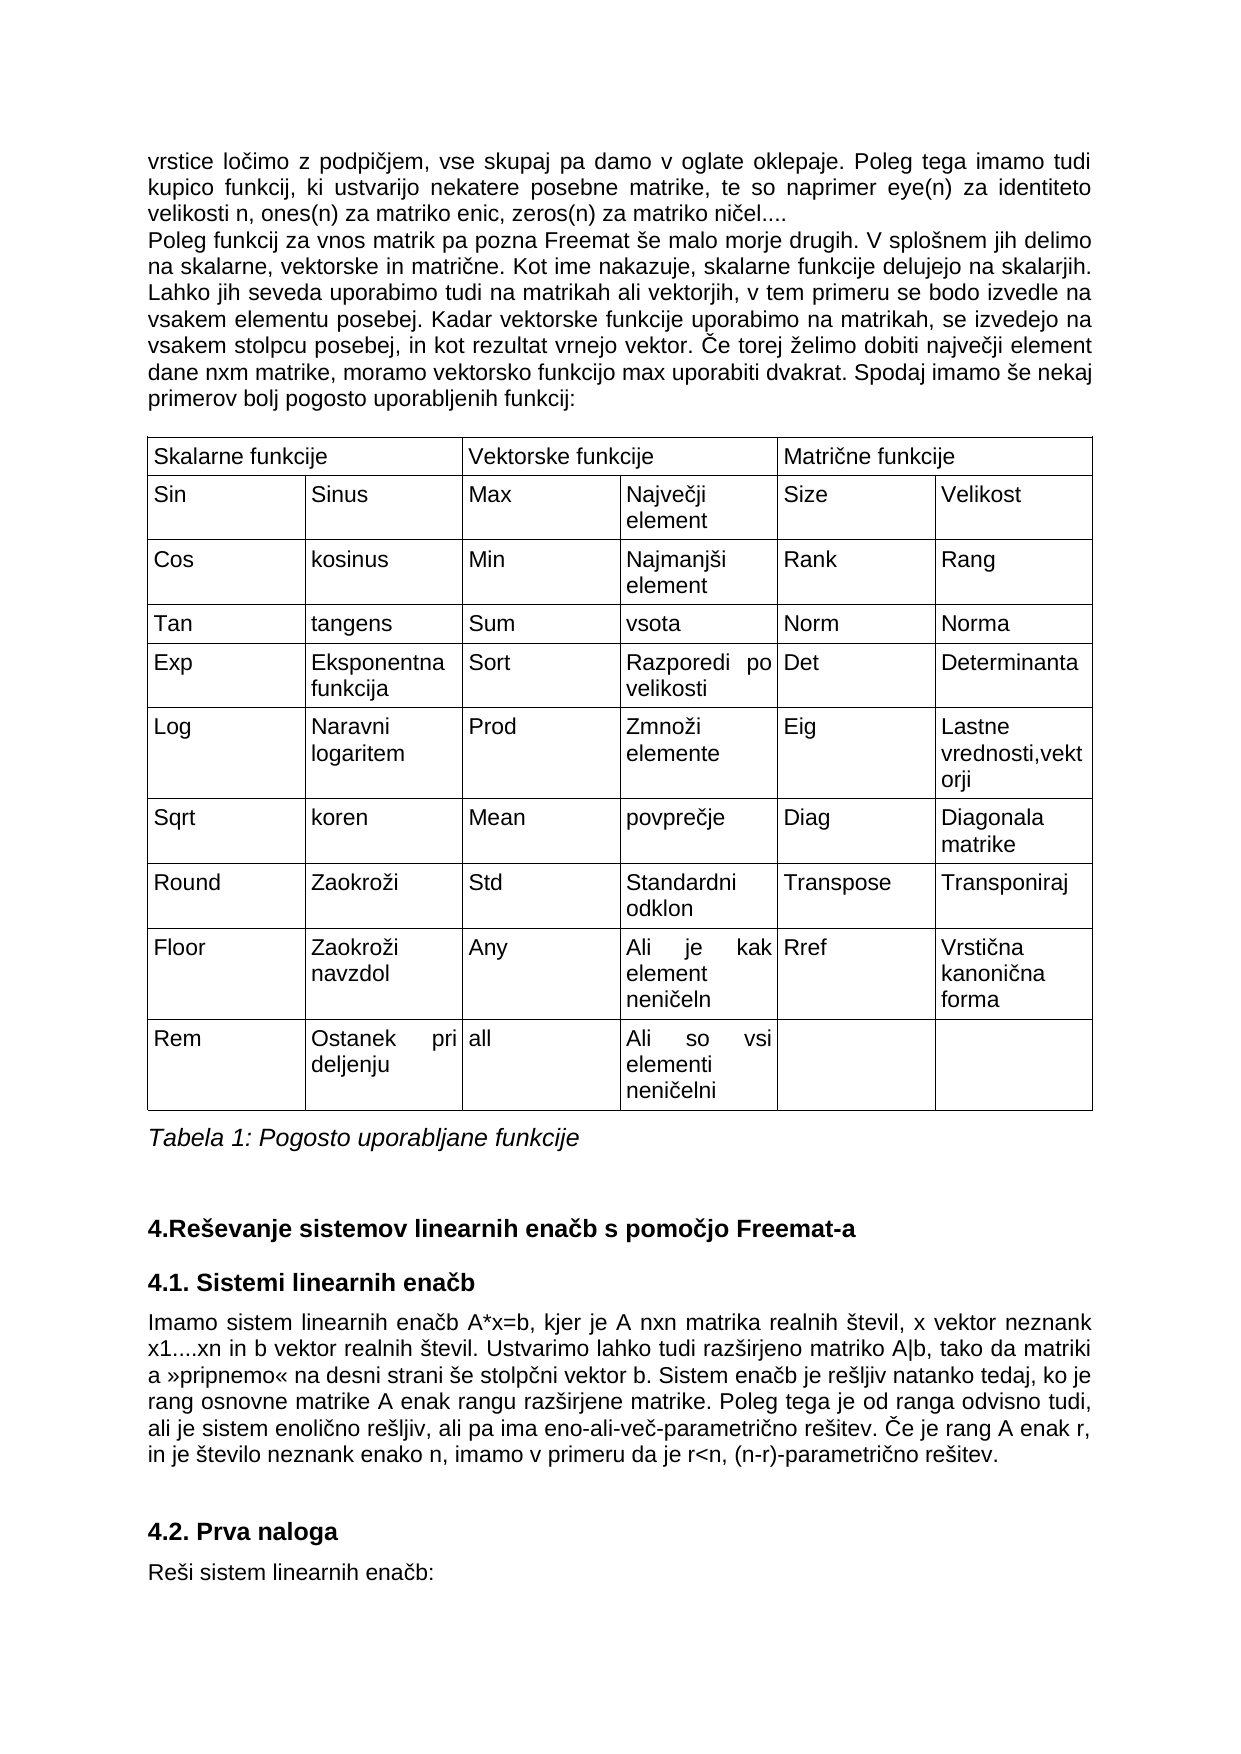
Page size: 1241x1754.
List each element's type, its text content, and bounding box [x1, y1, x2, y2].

table_cell koren [306, 799, 462, 863]
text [148, 148, 1093, 227]
table_cell Rref [778, 929, 935, 1018]
table_cell Transponiraj [936, 864, 1092, 927]
text Poleg funkcij za vnos matrik pa pozna Freemat še malo morje drugih. V splošnem jih delimo na skalarne, vektorske in matrične. Kot ime nakazuje, skalarne funkcije delujejo na skalarjih. Lahko jih seveda uporabimo tudi na matrikah ali vektorjih, v tem primeru se bodo izvedle na vsakem elementu posebej. Kadar vektorske funkcije uporabimo na matrikah, se izvedejo na vsakem stolpcu posebej, in kot rezultat vrnejo vektor. Če torej želimo dobiti največji element dane nxm matrike, moramo vektorsko funkcijo max uporabiti dvakrat. Spodaj imamo še nekaj primerov bolj pogosto uporabljenih funkcij: [148, 227, 1093, 411]
table_cell Determinanta [936, 644, 1092, 707]
table_cell Min [463, 540, 620, 604]
table_cell Ali so vsi elementi neničelni [621, 1020, 777, 1109]
table_cell [778, 1020, 935, 1109]
table_cell Rem [148, 1020, 305, 1109]
text Tabela 1: Pogosto uporabljane funkcije [148, 1123, 1093, 1151]
table_cell [936, 1020, 1092, 1109]
table_cell Najmanjši element [621, 540, 777, 604]
table_cell Prod [463, 708, 620, 798]
table_cell Sqrt [148, 799, 305, 863]
table_cell Floor [148, 929, 305, 1018]
table_cell vsota [621, 605, 777, 642]
table_cell Rank [778, 540, 935, 604]
table_cell Vrstična kanonična forma [936, 929, 1092, 1018]
table_cell Exp [148, 644, 305, 707]
table_cell Cos [148, 540, 305, 604]
table_cell Any [463, 929, 620, 1018]
text 4.2. Prva naloga [148, 1517, 1093, 1546]
table_cell Diagonala matrike [936, 799, 1092, 863]
table_cell Velikost [936, 476, 1092, 539]
table_cell Mean [463, 799, 620, 863]
table_header Matrične funkcije [778, 438, 1092, 475]
table_cell tangens [306, 605, 462, 642]
table_cell Sum [463, 605, 620, 642]
table_cell Tan [148, 605, 305, 642]
table_cell Sort [463, 644, 620, 707]
table_cell povprečje [621, 799, 777, 863]
table_cell Razporedi po velikosti [621, 644, 777, 707]
table_cell Sinus [306, 476, 462, 539]
table_cell Norm [778, 605, 935, 642]
table_cell all [463, 1020, 620, 1109]
text Reši sistem linearnih enačb: [148, 1559, 1093, 1585]
table_cell Lastne vrednosti,vektorji [936, 708, 1092, 798]
table_cell Eksponentna funkcija [306, 644, 462, 707]
text 4.Reševanje sistemov linearnih enačb s pomočjo Freemat-a [148, 1214, 1093, 1243]
table_cell Naravni logaritem [306, 708, 462, 798]
table_cell kosinus [306, 540, 462, 604]
table_cell Det [778, 644, 935, 707]
table_cell Zaokroži [306, 864, 462, 927]
table_header Vektorske funkcije [463, 438, 777, 475]
table_cell Sin [148, 476, 305, 539]
table_cell Std [463, 864, 620, 927]
table_cell Standardni odklon [621, 864, 777, 927]
table_header Skalarne funkcije [148, 438, 462, 475]
table_cell Log [148, 708, 305, 798]
table_cell Round [148, 864, 305, 927]
table_cell Diag [778, 799, 935, 863]
table_cell Ostanek pri deljenju [306, 1020, 462, 1109]
table_cell Zmnoži elemente [621, 708, 777, 798]
table_cell Rang [936, 540, 1092, 604]
table_cell Size [778, 476, 935, 539]
table_cell Zaokroži navzdol [306, 929, 462, 1018]
table_cell Max [463, 476, 620, 539]
table_cell Največji element [621, 476, 777, 539]
text 4.1. Sistemi linearnih enačb [148, 1268, 1093, 1297]
text Imamo sistem linearnih enačb A*x=b, kjer je A nxn matrika realnih števil, x vektor neznank x1....xn in b vektor realnih števil. Ustvarimo lahko tudi razširjeno matriko A|b, tako da matriki a »pripnemo« na desni strani še stolpčni vektor b. Sistem enačb je rešljiv natanko tedaj, ko je rang osnovne matrike A enak rangu razširjene matrike. Poleg tega je od ranga odvisno tudi, ali je sistem enolično rešljiv, ali pa ima eno-ali-več-parametrično rešitev. Če je rang A enak r, in je število neznank enako n, imamo v primeru da je r<n, (n-r)-parametrično rešitev. [148, 1309, 1093, 1467]
table_cell Norma [936, 605, 1092, 642]
table_cell Transpose [778, 864, 935, 927]
table_cell Ali je kak element neničeln [621, 929, 777, 1018]
table_cell Eig [778, 708, 935, 798]
